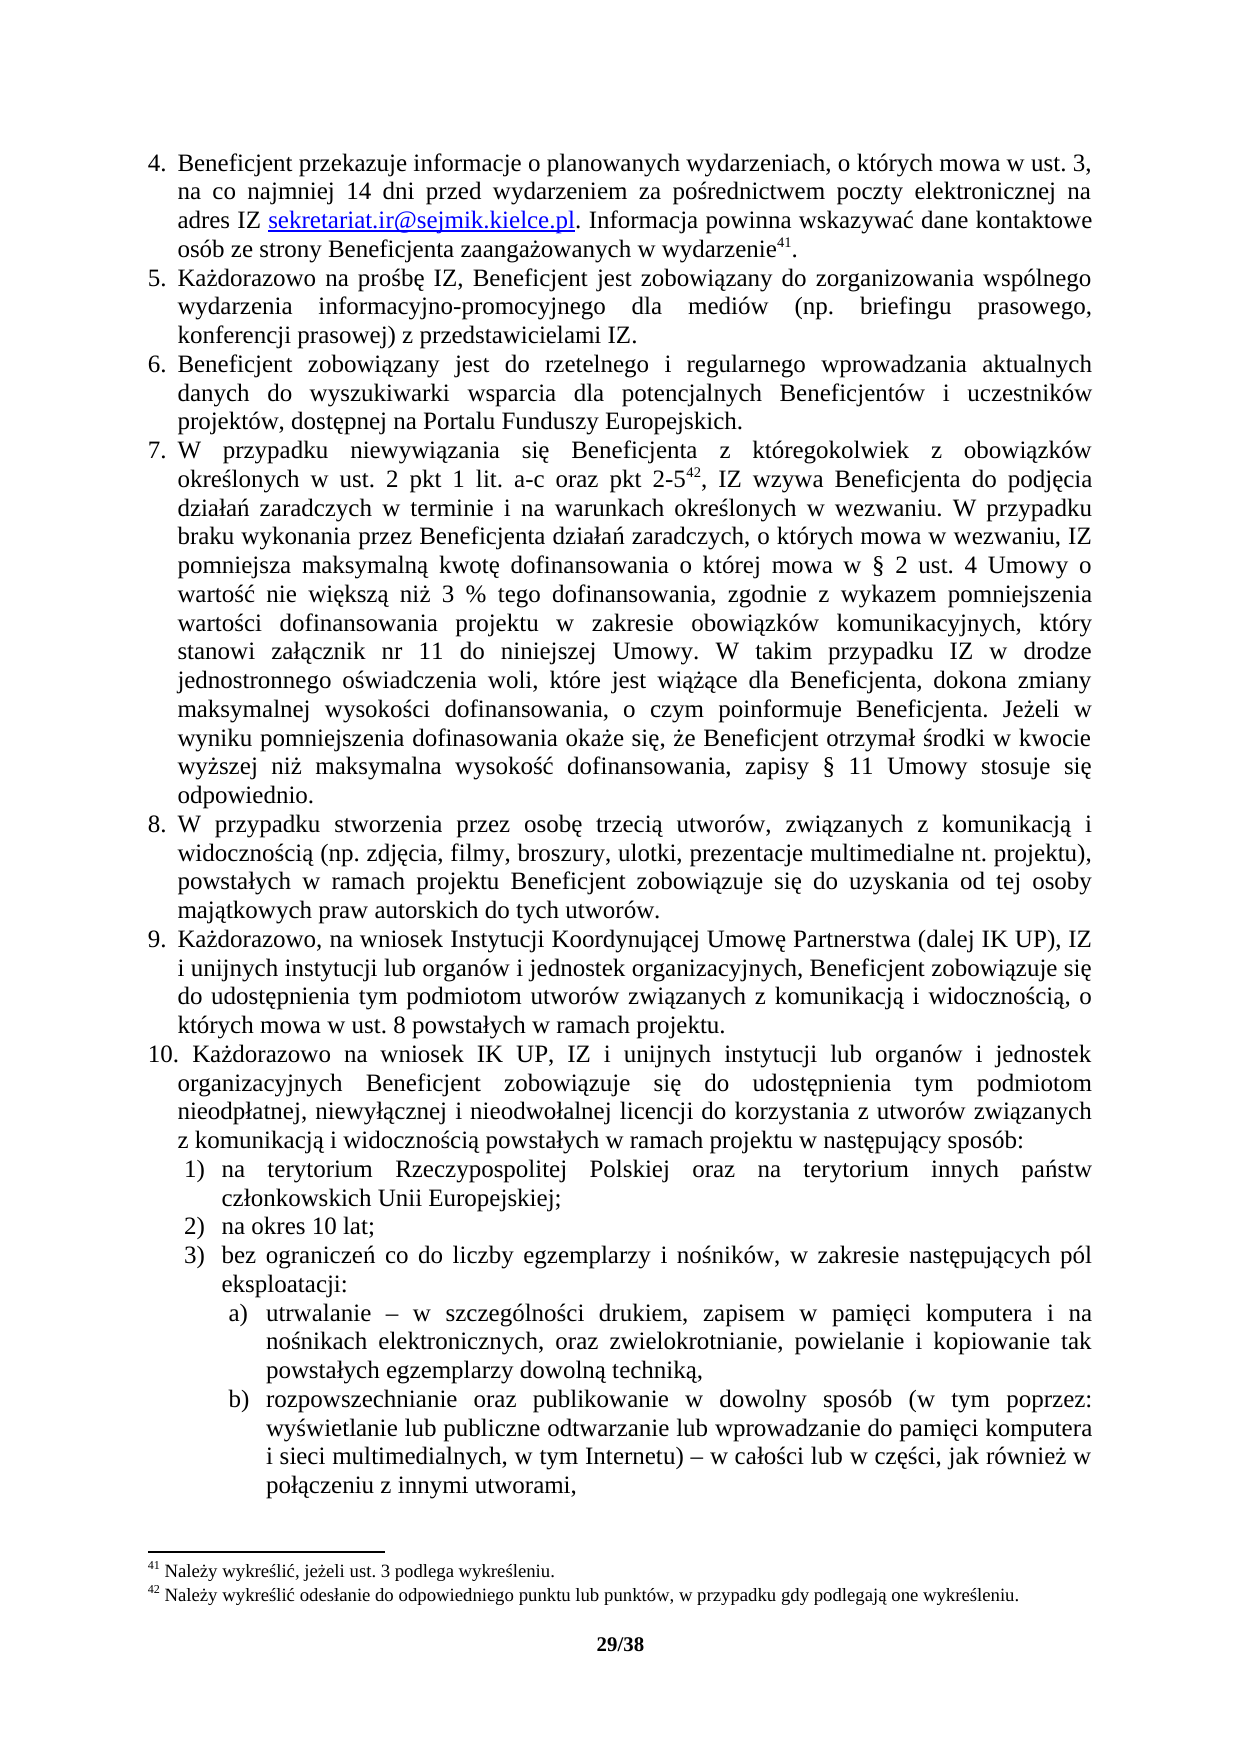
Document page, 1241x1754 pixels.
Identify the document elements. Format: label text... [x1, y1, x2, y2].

list W przypadku niewywiązania się Beneficjenta z któregokolwiek z obowiązków określonych w ust. 2 pkt 1 lit. a-c oraz pkt 2-5, IZ wzywa Beneficjenta do podjęcia działań zaradczych w terminie i na warunkach określonych w wezwaniu. W przypadku braku wykonania przez Beneficjenta działań zaradczych, o których mowa w wezwaniu, IZ pomniejsza maksymalną kwotę dofinansowania o której mowa w § 2 ust. 4 Umowy o wartość nie większą niż 3 % tego dofinansowania, zgodnie z wykazem pomniejszenia wartości dofinansowania projektu w zakresie obowiązków komunikacyjnych, który stanowi załącznik nr 11 do niniejszej Umowy. W takim przypadku IZ w drodze jednostronnego oświadczenia woli, które jest wiążące dla Beneficjenta, dokona zmiany maksymalnej wysokości dofinansowania, o czym poinformuje Beneficjenta. Jeżeli w wyniku pomniejszenia dofinasowania okaże się, że Beneficjent otrzymał środki w kwocie wyższej niż maksymalna wysokość dofinansowania, zapisy § 11 Umowy stosuje się odpowiednio. [148, 435, 1093, 809]
list Beneficjent przekazuje informacje o planowanych wydarzeniach, o których mowa w ust. 3, na co najmniej 14 dni przed wydarzeniem za pośrednictwem poczty elektronicznej na adres IZ sekretariat.ir@sejmik.kielce.pl. Informacja powinna wskazywać dane kontaktowe osób ze strony Beneficjenta zaangażowanych w wydarzenie. [148, 148, 1093, 263]
list Każdorazowo na prośbę IZ, Beneficjent jest zobowiązany do zorganizowania wspólnego wydarzenia informacyjno-promocyjnego dla mediów (np. briefingu prasowego, konferencji prasowej) z przedstawicielami IZ. [148, 263, 1093, 349]
list bez ograniczeń co do liczby egzemplarzy i nośników, w zakresie następujących pól eksploatacji: [184, 1240, 1093, 1298]
list rozpowszechnianie oraz publikowanie w dowolny sposób (w tym poprzez: wyświetlanie lub publiczne odtwarzanie lub wprowadzanie do pamięci komputera i sieci multimedialnych, w tym Internetu) – w całości lub w części, jak również w połączeniu z innymi utworami, [228, 1384, 1093, 1499]
list utrwalanie – w szczególności drukiem, zapisem w pamięci komputera i na nośnikach elektronicznych, oraz zwielokrotnianie, powielanie i kopiowanie tak powstałych egzemplarzy dowolną techniką, [228, 1298, 1093, 1384]
list na terytorium Rzeczypospolitej Polskiej oraz na terytorium innych państw członkowskich Unii Europejskiej; [184, 1154, 1093, 1211]
list Beneficjent zobowiązany jest do rzetelnego i regularnego wprowadzania aktualnych danych do wyszukiwarki wsparcia dla potencjalnych Beneficjentów i uczestników projektów, dostępnej na Portalu Funduszy Europejskich. [148, 349, 1093, 435]
list na okres 10 lat; [184, 1211, 1093, 1240]
list Każdorazowo, na wniosek Instytucji Koordynującej Umowę Partnerstwa (dalej IK UP), IZ i unijnych instytucji lub organów i jednostek organizacyjnych, Beneficjent zobowiązuje się do udostępnienia tym podmiotom utworów związanych z komunikacją i widocznością, o których mowa w ust. 8 powstałych w ramach projektu. [148, 924, 1093, 1039]
list Każdorazowo na wniosek IK UP, IZ i unijnych instytucji lub organów i jednostek organizacyjnych Beneficjent zobowiązuje się do udostępnienia tym podmiotom nieodpłatnej, niewyłącznej i nieodwołalnej licencji do korzystania z utworów związanych z komunikacją i widocznością powstałych w ramach projektu w następujący sposób: [148, 1039, 1093, 1154]
list W przypadku stworzenia przez osobę trzecią utworów, związanych z komunikacją i widocznością (np. zdjęcia, filmy, broszury, ulotki, prezentacje multimedialne nt. projektu), powstałych w ramach projektu Beneficjent zobowiązuje się do uzyskania od tej osoby majątkowych praw autorskich do tych utworów. [148, 809, 1093, 924]
